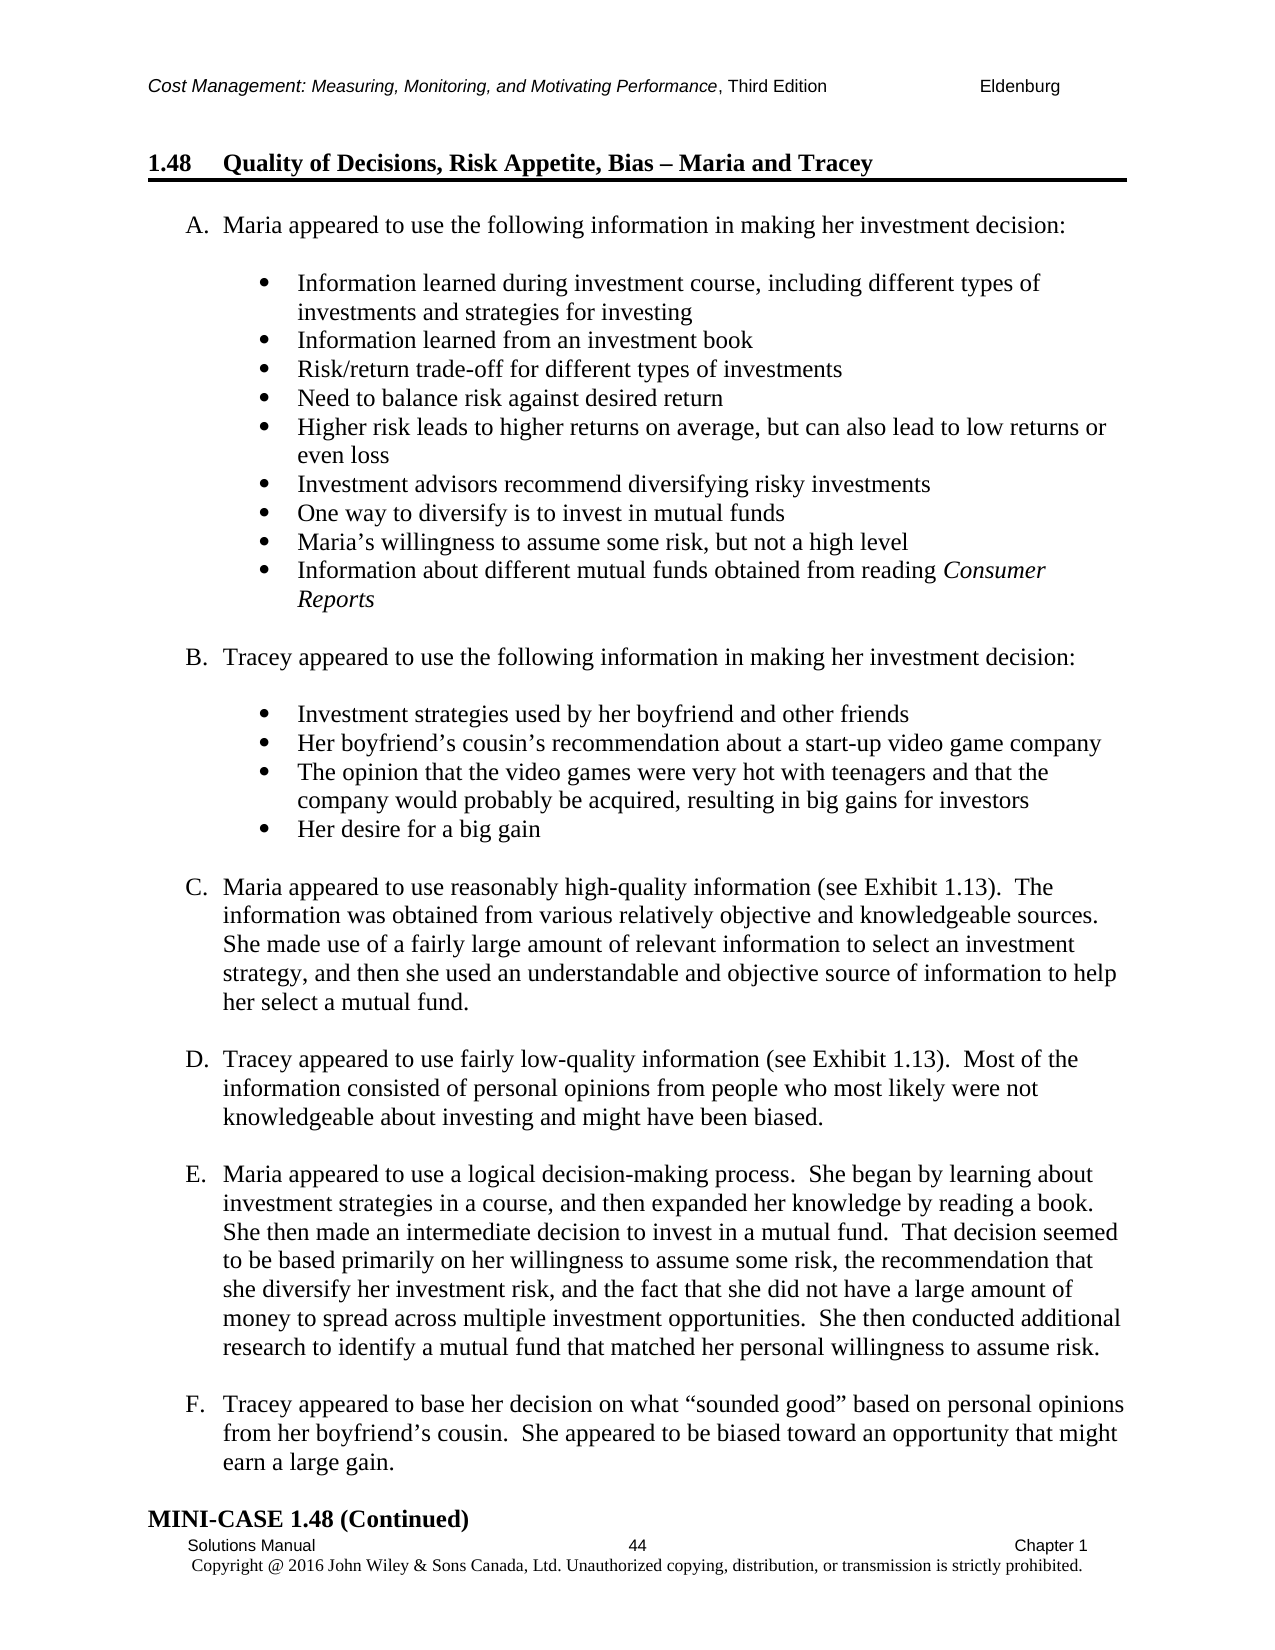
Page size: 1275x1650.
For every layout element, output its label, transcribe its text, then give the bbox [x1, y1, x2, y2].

list Her boyfriend’s cousin’s recommendation about a start-up video game company [260, 728, 1127, 757]
text C. Maria appeared to use reasonably high-quality information (see Exhibit 1.13). The information was obtained from various relatively objective and knowledgeable sources. She made use of a fairly large amount of relevant information to select an investment strategy, and then she used an understandable and objective source of information to help her select a mutual fund. [185, 872, 1127, 1015]
text B. Tracey appeared to use the following information in making her investment decision: [185, 642, 1127, 670]
text D. Tracey appeared to use fairly low-quality information (see Exhibit 1.13). Most of the information consisted of personal opinions from people who most likely were not knowledgeable about investing and might have been biased. [185, 1044, 1127, 1130]
list Maria’s willingness to assume some risk, but not a high level [260, 527, 1127, 555]
list Her desire for a big gain [260, 814, 1127, 843]
text A. Maria appeared to use the following information in making her investment decision: [185, 210, 1127, 239]
list Investment advisors recommend diversifying risky investments [260, 469, 1127, 498]
list Investment strategies used by her boyfriend and other friends [260, 699, 1127, 728]
list Risk/return trade-off for different types of investments [260, 354, 1127, 383]
text MINI-CASE 1.48 (Continued) [148, 1504, 1127, 1533]
text F. Tracey appeared to base her decision on what “sounded good” based on personal opinions from her boyfriend’s cousin. She appeared to be biased toward an opportunity that might earn a large gain. [185, 1389, 1127, 1475]
text 1.48 Quality of Decisions, Risk Appetite, Bias – Maria and Tracey [148, 148, 1127, 178]
list Information learned from an investment book [260, 325, 1127, 354]
text E. Maria appeared to use a logical decision-making process. She began by learning about investment strategies in a course, and then expanded her knowledge by reading a book. She then made an intermediate decision to invest in a mutual fund. That decision seemed to be based primarily on her willingness to assume some risk, the recommendation that she diversify her investment risk, and the fact that she did not have a large amount of money to spread across multiple investment opportunities. She then conducted additional research to identify a mutual fund that matched her personal willingness to assume risk. [185, 1159, 1127, 1360]
list The opinion that the video games were very hot with teenagers and that the company would probably be acquired, resulting in big gains for investors [260, 757, 1127, 814]
list One way to diversify is to invest in mutual funds [260, 498, 1127, 527]
list Need to balance risk against desired return [260, 383, 1127, 412]
list Information learned during investment course, including different types of investments and strategies for investing [260, 268, 1127, 325]
list Higher risk leads to higher returns on average, but can also lead to low returns or even loss [260, 412, 1127, 469]
list Information about different mutual funds obtained from reading Consumer Reports [260, 555, 1127, 613]
